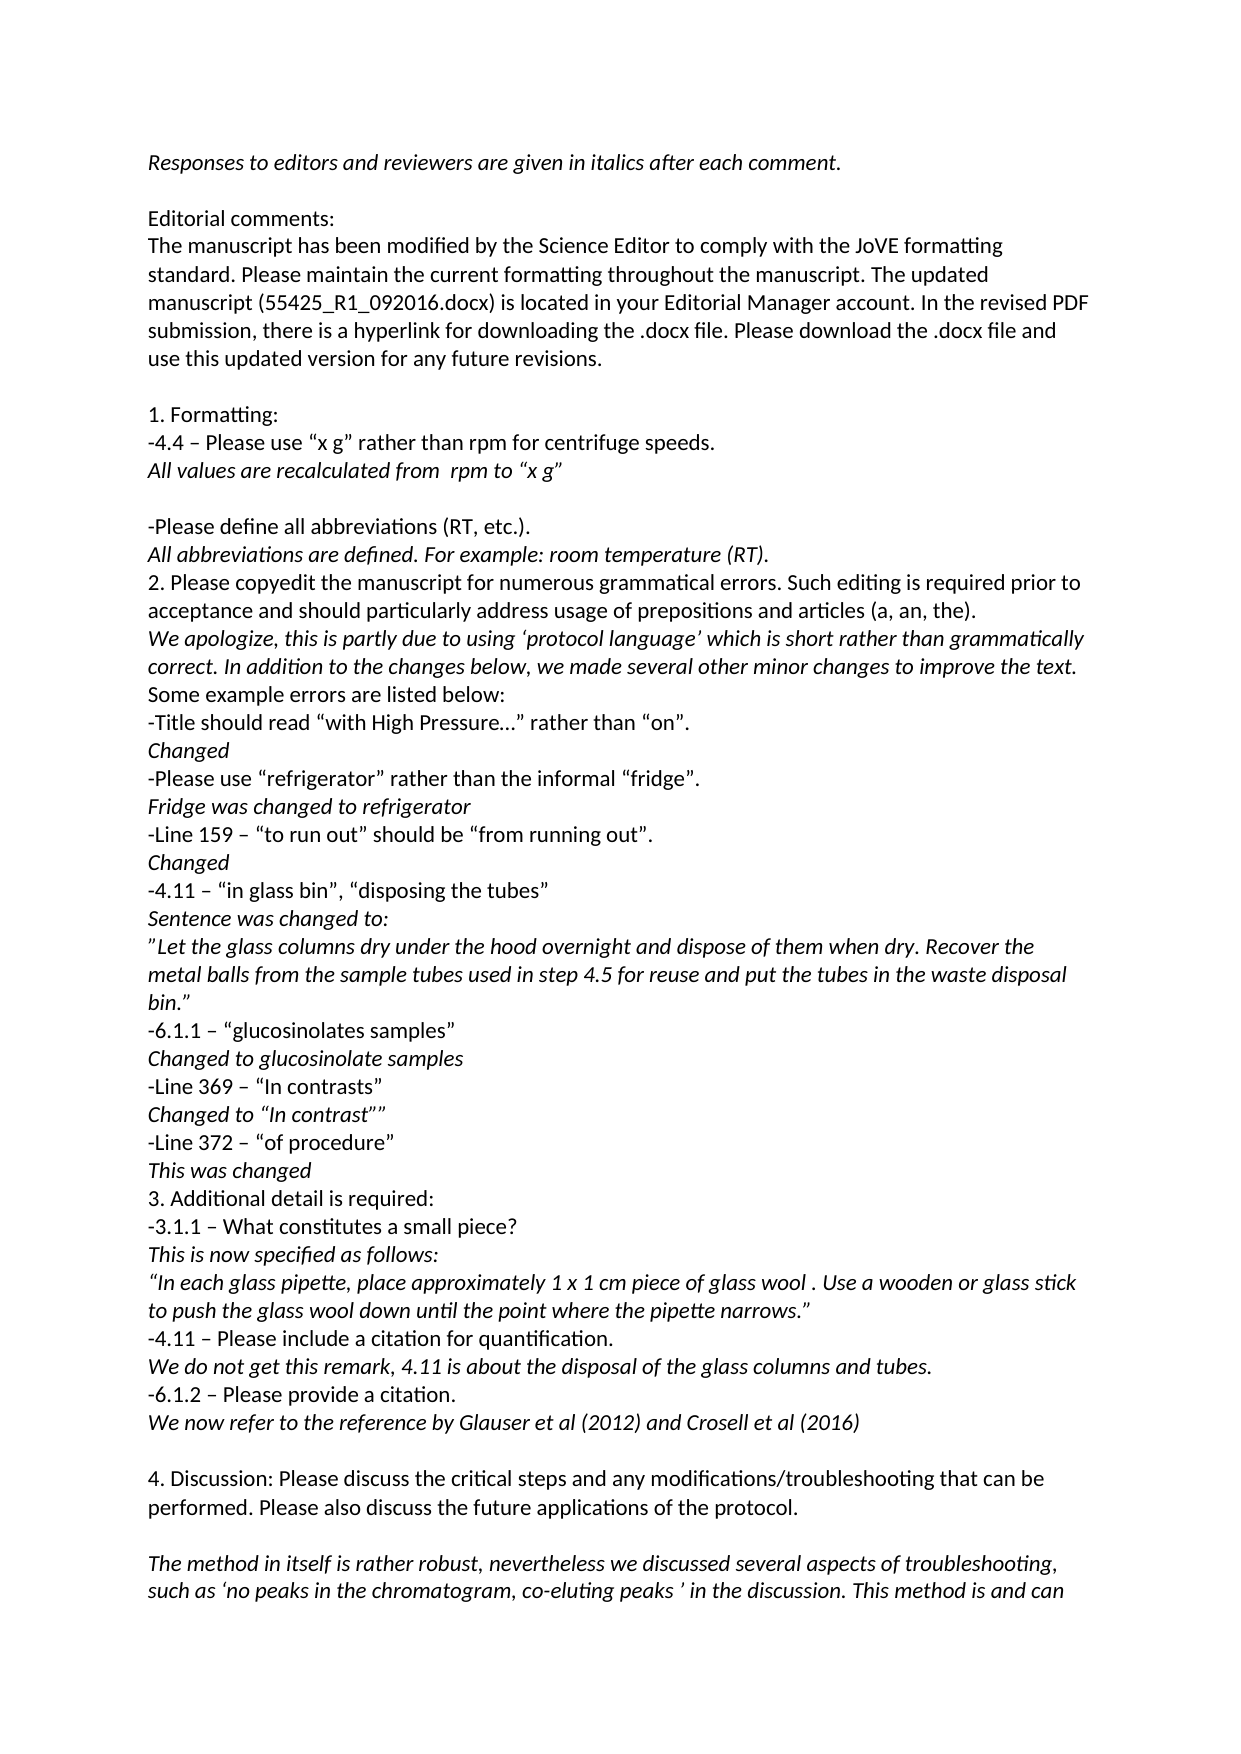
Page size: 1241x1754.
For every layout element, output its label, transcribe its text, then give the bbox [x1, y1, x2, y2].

text We apologize, this is partly due to using ‘protocol language’ which is short rather than grammatically correct. In addition to the changes below, we made several other minor changes to improve the text. [148, 624, 1093, 680]
text We now refer to the reference by Glauser et al (2012) and Crosell et al (2016) [148, 1408, 1093, 1437]
text Some example errors are listed below: -Title should read “with High Pressure…” rather than “on”. [148, 680, 1093, 736]
text -6.1.2 – Please provide a citation. [148, 1381, 1093, 1408]
text All values are recalculated from rpm to “x g” [148, 456, 1093, 512]
text -Line 159 – “to run out” should be “from running out”. [148, 820, 1093, 848]
text -Please define all abbreviations (RT, etc.). [148, 512, 1093, 540]
text Sentence was changed to: [148, 904, 1093, 932]
text Responses to editors and reviewers are given in italics after each comment. [148, 148, 1093, 176]
text Changed to glucosinolate samples -Line 369 – “In contrasts” [148, 1044, 1093, 1100]
text All abbreviations are defined. For example: room temperature (RT). [148, 540, 1093, 568]
text -4.11 – Please include a citation for quantification. [148, 1324, 1093, 1352]
text Changed to “In contrast”” -Line 372 – “of procedure” This was changed [148, 1100, 1093, 1184]
text Fridge was changed to refrigerator [148, 792, 1093, 820]
text ”Let the glass columns dry under the hood overnight and dispose of them when dry. Recover the metal balls from the sample tubes used in step 4.5 for reuse and put the tubes in the waste disposal bin.” [148, 932, 1093, 1016]
text -6.1.1 – “glucosinolates samples” [148, 1016, 1093, 1044]
text This is now specified as follows: [148, 1240, 1093, 1268]
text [148, 1549, 1093, 1605]
text We do not get this remark, 4.11 is about the disposal of the glass columns and tubes. [148, 1352, 1093, 1381]
text 3. Additional detail is required: -3.1.1 – What constitutes a small piece? [148, 1184, 1093, 1240]
text Editorial comments: The manuscript has been modified by the Science Editor to comply with the JoVE formatting standard. Please maintain the current formatting throughout the manuscript. The updated manuscript (55425_R1_092016.docx) is located in your Editorial Manager account. In the revised PDF submission, there is a hyperlink for downloading the .docx file. Please download the .docx file and use this updated version for any future revisions. 1. Formatting: -4.4 – Please use “x g” rather than rpm for centrifuge speeds. [148, 176, 1093, 456]
text 4. Discussion: Please discuss the critical steps and any modifications/troubleshooting that can be performed. Please also discuss the future applications of the protocol. [148, 1464, 1093, 1549]
text Changed -4.11 – “in glass bin”, “disposing the tubes” [148, 848, 1093, 904]
text Changed -Please use “refrigerator” rather than the informal “fridge”. [148, 736, 1093, 792]
text “In each glass pipette, place approximately 1 x 1 cm piece of glass wool . Use a wooden or glass stick to push the glass wool down until the point where the pipette narrows.” [148, 1268, 1093, 1324]
text 2. Please copyedit the manuscript for numerous grammatical errors. Such editing is required prior to acceptance and should particularly address usage of prepositions and articles (a, an, the). [148, 568, 1093, 624]
